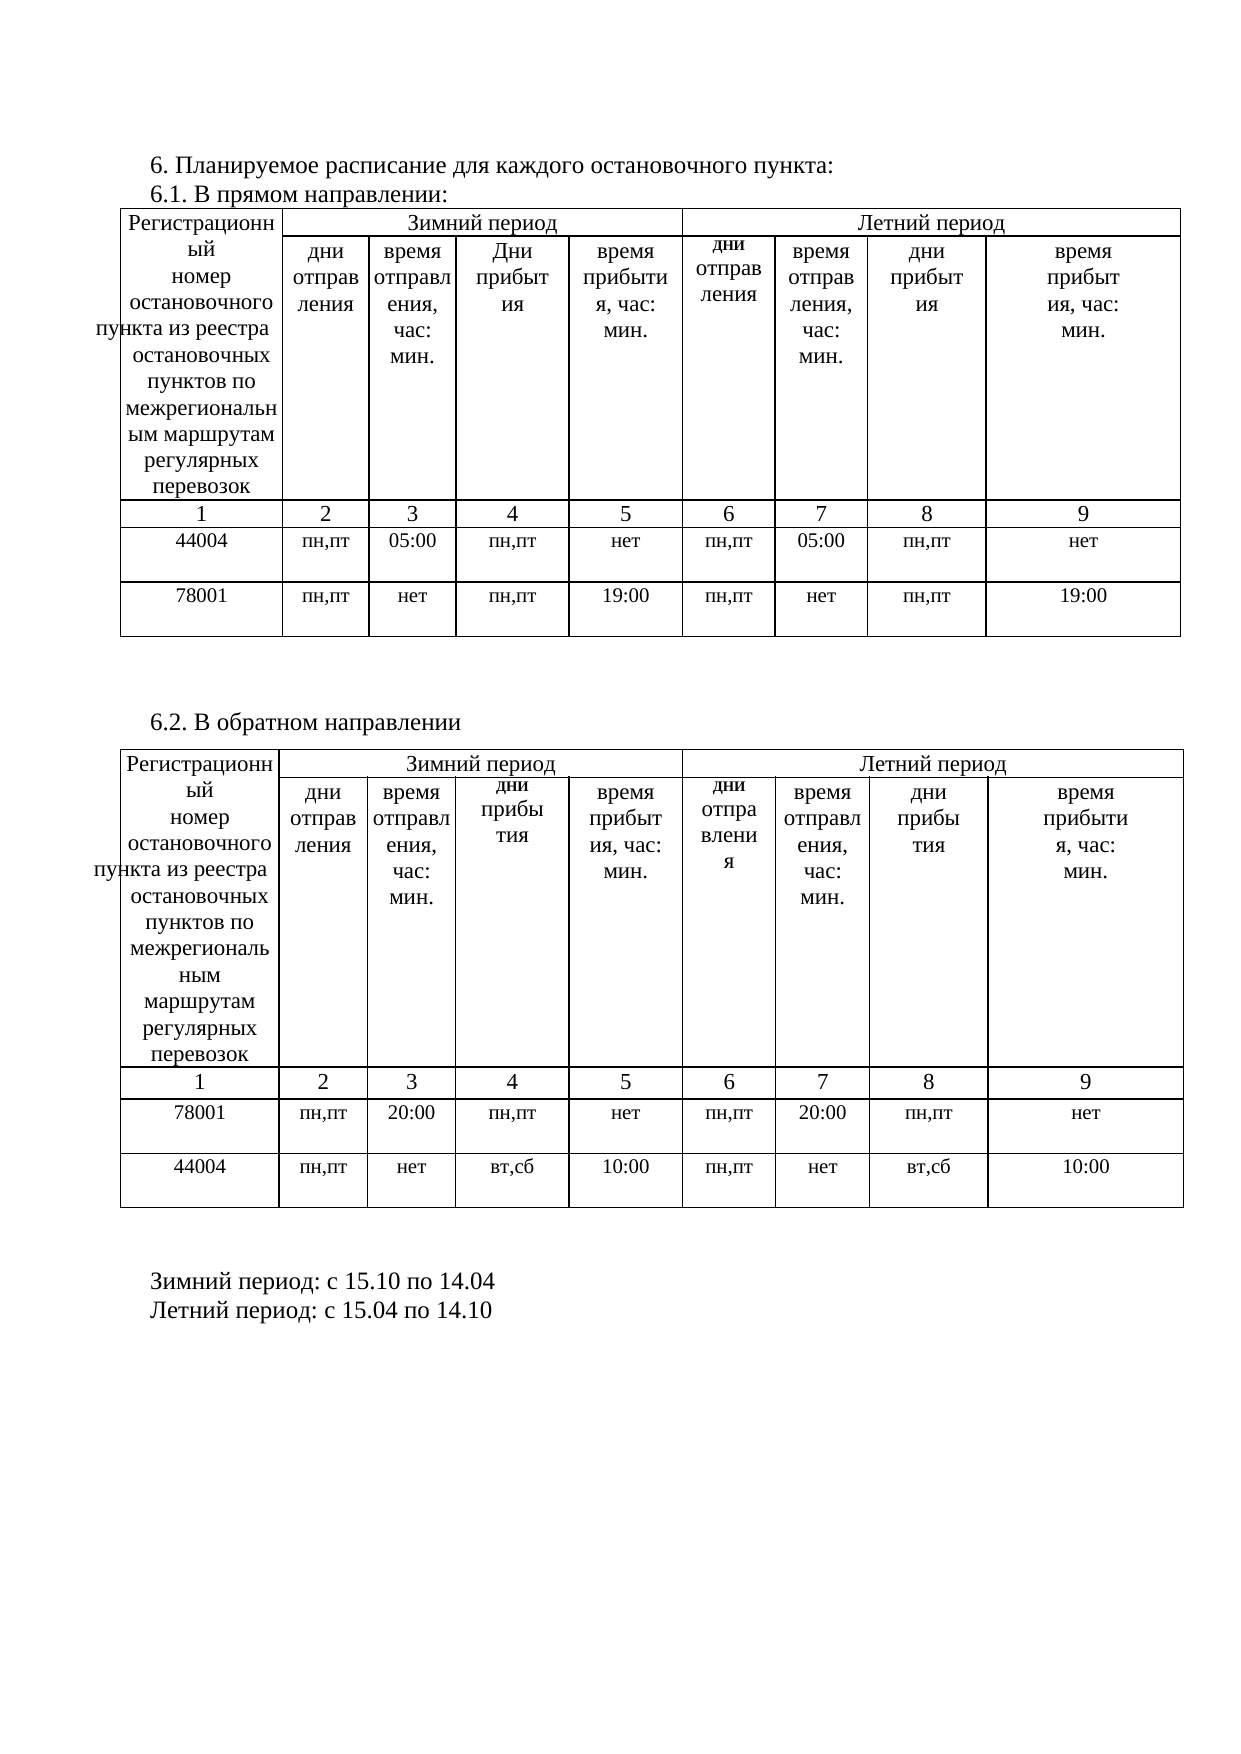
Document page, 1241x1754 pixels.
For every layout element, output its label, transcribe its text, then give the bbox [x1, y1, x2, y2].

table_cell 10:00 [989, 1154, 1183, 1207]
table_cell нет [370, 583, 455, 636]
table_cell время отправл ения, час: мин. [776, 778, 869, 1066]
table_cell пн,пт [280, 1154, 367, 1207]
table_cell 44004 [121, 1154, 278, 1207]
table_cell дни отправ ления [280, 778, 367, 1066]
table_cell 4 [456, 1068, 568, 1098]
table_header Зимний период [280, 750, 682, 776]
table_cell ДНИ прибы тия [456, 778, 568, 1066]
table_cell Дни прибыт ия [457, 237, 568, 499]
table_cell 7 [776, 501, 867, 527]
table_cell пн,пт [456, 1100, 568, 1152]
table_cell время отправл ения, час: мин. [368, 778, 455, 1066]
table_cell время прибыт ия, час: мин. [570, 778, 682, 1066]
table_cell 05:00 [370, 528, 455, 581]
table_cell 3 [368, 1068, 455, 1098]
table_cell дни прибы тия [870, 778, 987, 1066]
table_cell дни прибыт ия [868, 237, 985, 499]
table_cell вт,сб [456, 1154, 568, 1207]
table_cell нет [776, 583, 867, 636]
table_cell пн,пт [283, 583, 368, 636]
table_cell 6 [683, 501, 774, 527]
table_header Регистрационный номер остановочного пункта из реестра остановочных пунктов по межрегиональным маршрутам регулярных перевозок [121, 209, 282, 499]
table_cell время прибыти я, час: мин. [570, 237, 682, 499]
table_cell 8 [870, 1068, 987, 1098]
table_cell ДНИ отпра влени я [683, 778, 775, 1066]
table_cell 05:00 [776, 528, 867, 581]
table_cell 78001 [121, 1100, 278, 1152]
table_cell 78001 [121, 583, 282, 636]
table_cell нет [570, 528, 682, 581]
table_cell пн,пт [683, 583, 774, 636]
text 6.2. В обратном направлении [150, 707, 1090, 736]
table_header Летний период [683, 209, 1180, 235]
table_cell нет [987, 528, 1180, 581]
table_header Летний период [683, 750, 1183, 776]
table_cell 20:00 [368, 1100, 455, 1152]
text 6. Планируемое расписание для каждого остановочного пункта: [150, 150, 1090, 179]
table_cell пн,пт [457, 583, 568, 636]
table_cell 2 [280, 1068, 367, 1098]
text Летний период: с 15.04 по 14.10 [150, 1295, 1090, 1323]
table_cell нет [776, 1154, 869, 1207]
table_cell пн,пт [457, 528, 568, 581]
table_cell время прибыт ия, час: мин. [987, 237, 1180, 499]
table_cell 5 [570, 501, 682, 527]
table_header Регистрационный номер остановочного пункта из реестра остановочных пунктов по межрегиональным маршрутам регулярных перевозок [121, 750, 278, 1066]
table_cell нет [368, 1154, 455, 1207]
table_cell пн,пт [868, 583, 985, 636]
table_cell пн,пт [280, 1100, 367, 1152]
table_cell 10:00 [570, 1154, 682, 1207]
table_cell пн,пт [683, 1154, 775, 1207]
table_cell нет [570, 1100, 682, 1152]
table_cell время отправл ения, час: мин. [370, 237, 455, 499]
table_cell 1 [121, 501, 282, 527]
table_cell 3 [370, 501, 455, 527]
table_cell пн,пт [683, 528, 774, 581]
table_cell 5 [570, 1068, 682, 1098]
table_cell 9 [987, 501, 1180, 527]
table_cell 7 [776, 1068, 869, 1098]
table_cell дни отправ ления [283, 237, 368, 499]
text Зимний период: с 15.10 по 14.04 [150, 1266, 1090, 1295]
table_cell время прибыти я, час: мин. [989, 778, 1183, 1066]
table_cell 20:00 [776, 1100, 869, 1152]
table_cell 44004 [121, 528, 282, 581]
table_cell вт,сб [870, 1154, 987, 1207]
table_cell пн,пт [283, 528, 368, 581]
table_cell 6 [683, 1068, 775, 1098]
table_header Зимний период [283, 209, 682, 235]
table_cell пн,пт [683, 1100, 775, 1152]
table_cell 4 [457, 501, 568, 527]
text 6.1. В прямом направлении: [150, 179, 1090, 207]
table_cell 19:00 [987, 583, 1180, 636]
table_cell нет [989, 1100, 1183, 1152]
table_cell пн,пт [868, 528, 985, 581]
table_cell 19:00 [570, 583, 682, 636]
table_cell ДНИ отправ ления [683, 237, 774, 499]
table_cell 8 [868, 501, 985, 527]
table_cell 1 [121, 1068, 278, 1098]
table_cell время отправ ления, час: мин. [776, 237, 867, 499]
table_cell пн,пт [870, 1100, 987, 1152]
table_cell 2 [283, 501, 368, 527]
table_cell 9 [989, 1068, 1183, 1098]
